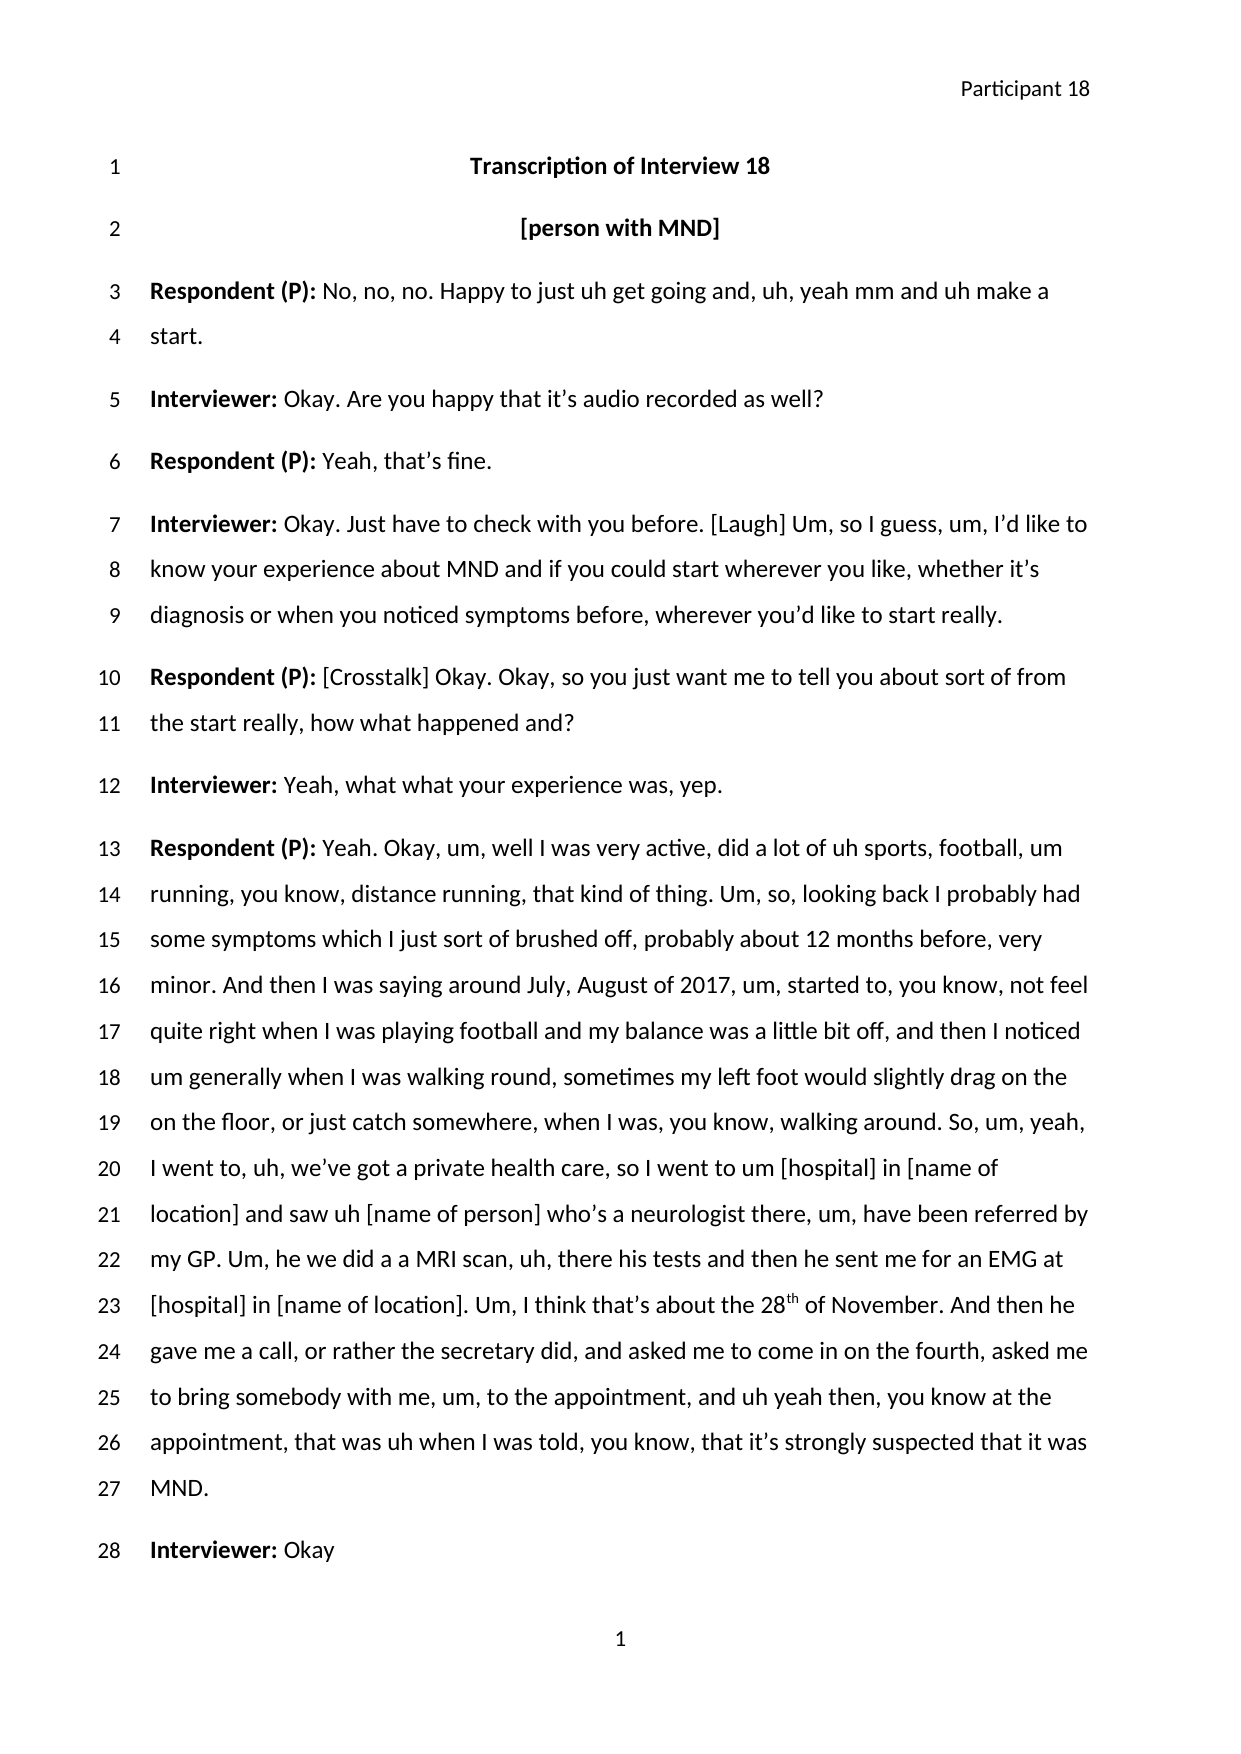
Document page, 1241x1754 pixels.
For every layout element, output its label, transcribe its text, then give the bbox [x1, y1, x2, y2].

text Interviewer: Okay. Just have to check with you before. [Laugh] Um, so I guess, um, I’d like to know your experience about MND and if you could start wherever you like, whether it’s diagnosis or when you noticed symptoms before, wherever you’d like to start really. [150, 508, 1090, 630]
text Respondent (P): Yeah. Okay, um, well I was very active, did a lot of uh sports, football, um running, you know, distance running, that kind of thing. Um, so, looking back I probably had some symptoms which I just sort of brushed off, probably about 12 months before, very minor. And then I was saying around July, August of 2017, um, started to, you know, not feel quite right when I was playing football and my balance was a little bit off, and then I noticed um generally when I was walking round, sometimes my left foot would slightly drag on the on the floor, or just catch somewhere, when I was, you know, walking around. So, um, yeah, I went to, uh, we’ve got a private health care, so I went to um [hospital] in [name of location] and saw uh [name of person] who’s a neurologist there, um, have been referred by my GP. Um, he we did a a MRI scan, uh, there his tests and then he sent me for an EMG at [hospital] in [name of location]. Um, I think that’s about the 28th of November. And then he gave me a call, or rather the secretary did, and asked me to come in on the fourth, asked me to bring somebody with me, um, to the appointment, and uh yeah then, you know at the appointment, that was uh when I was told, you know, that it’s strongly suspected that it was MND. [150, 832, 1090, 1503]
text Interviewer: Okay [150, 1535, 1090, 1565]
text Interviewer: Okay. Are you happy that it’s audio recorded as well? [150, 383, 1090, 413]
text Respondent (P): No, no, no. Happy to just uh get going and, uh, yeah mm and uh make a start. [150, 275, 1090, 351]
text Respondent (P): Yeah, that’s fine. [150, 445, 1090, 476]
text Respondent (P): [Crosstalk] Okay. Okay, so you just want me to tell you about sort of from the start really, how what happened and? [150, 662, 1090, 738]
text Interviewer: Yeah, what what your experience was, yep. [150, 770, 1090, 800]
text [person with MND] [150, 212, 1090, 243]
text Transcription of Interview 18 [150, 150, 1090, 181]
